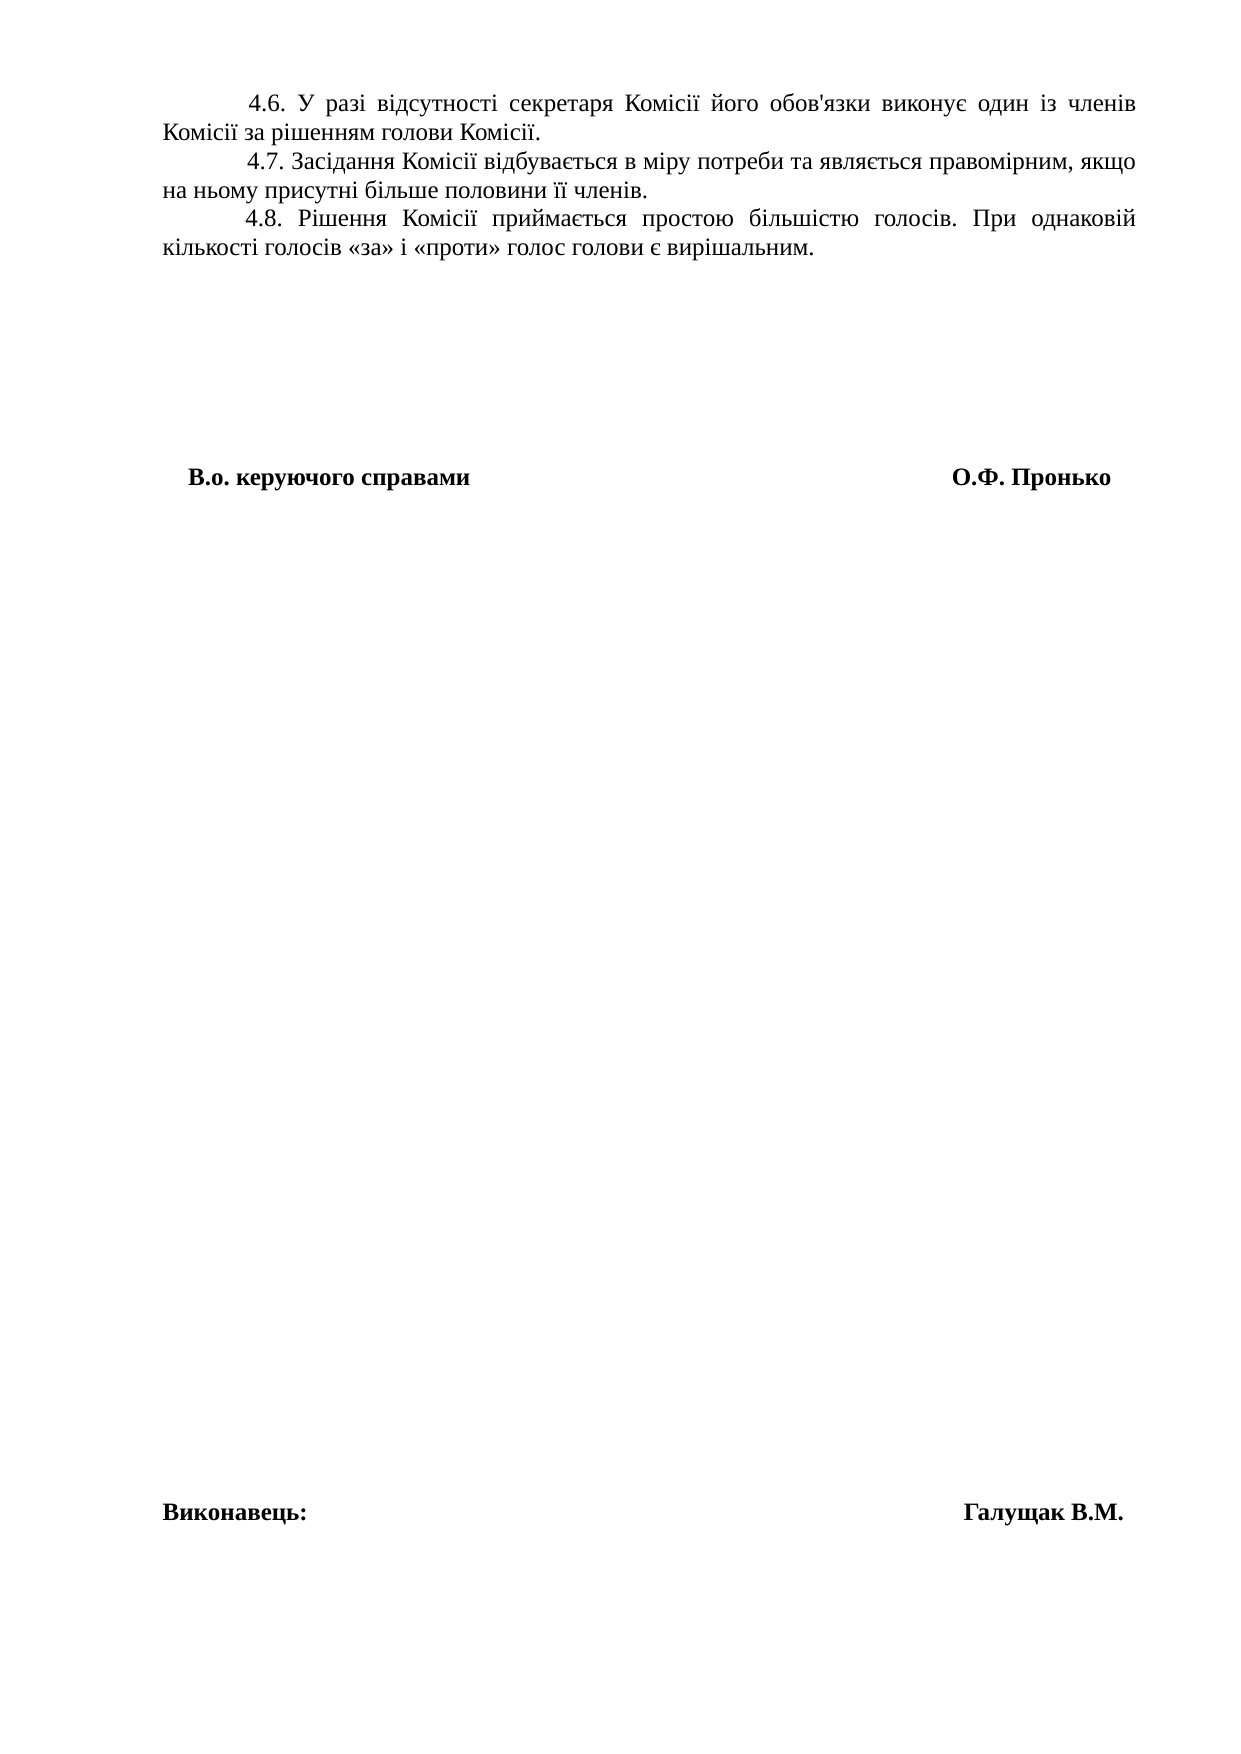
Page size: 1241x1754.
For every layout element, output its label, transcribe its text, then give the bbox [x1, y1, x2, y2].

text 4.8. Рішення Комісії приймається простою більшістю голосів. При однаковій кількості голосів «за» і «проти» голос голови є вирішальним. [162, 203, 1137, 261]
text В.о. керуючого справами О.Ф. Пронько [162, 462, 1137, 491]
text Виконавець: Галущак В.М. [162, 1497, 1137, 1526]
text 4.6. У разі відсутності секретаря Комісії його обов'язки виконує один із членів Комісії за рішенням голови Комісії. [162, 88, 1137, 146]
text 4.7. Засідання Комісії відбувається в міру потреби та являється правомірним, якщо на ньому присутні більше половини її членів. [162, 146, 1137, 203]
